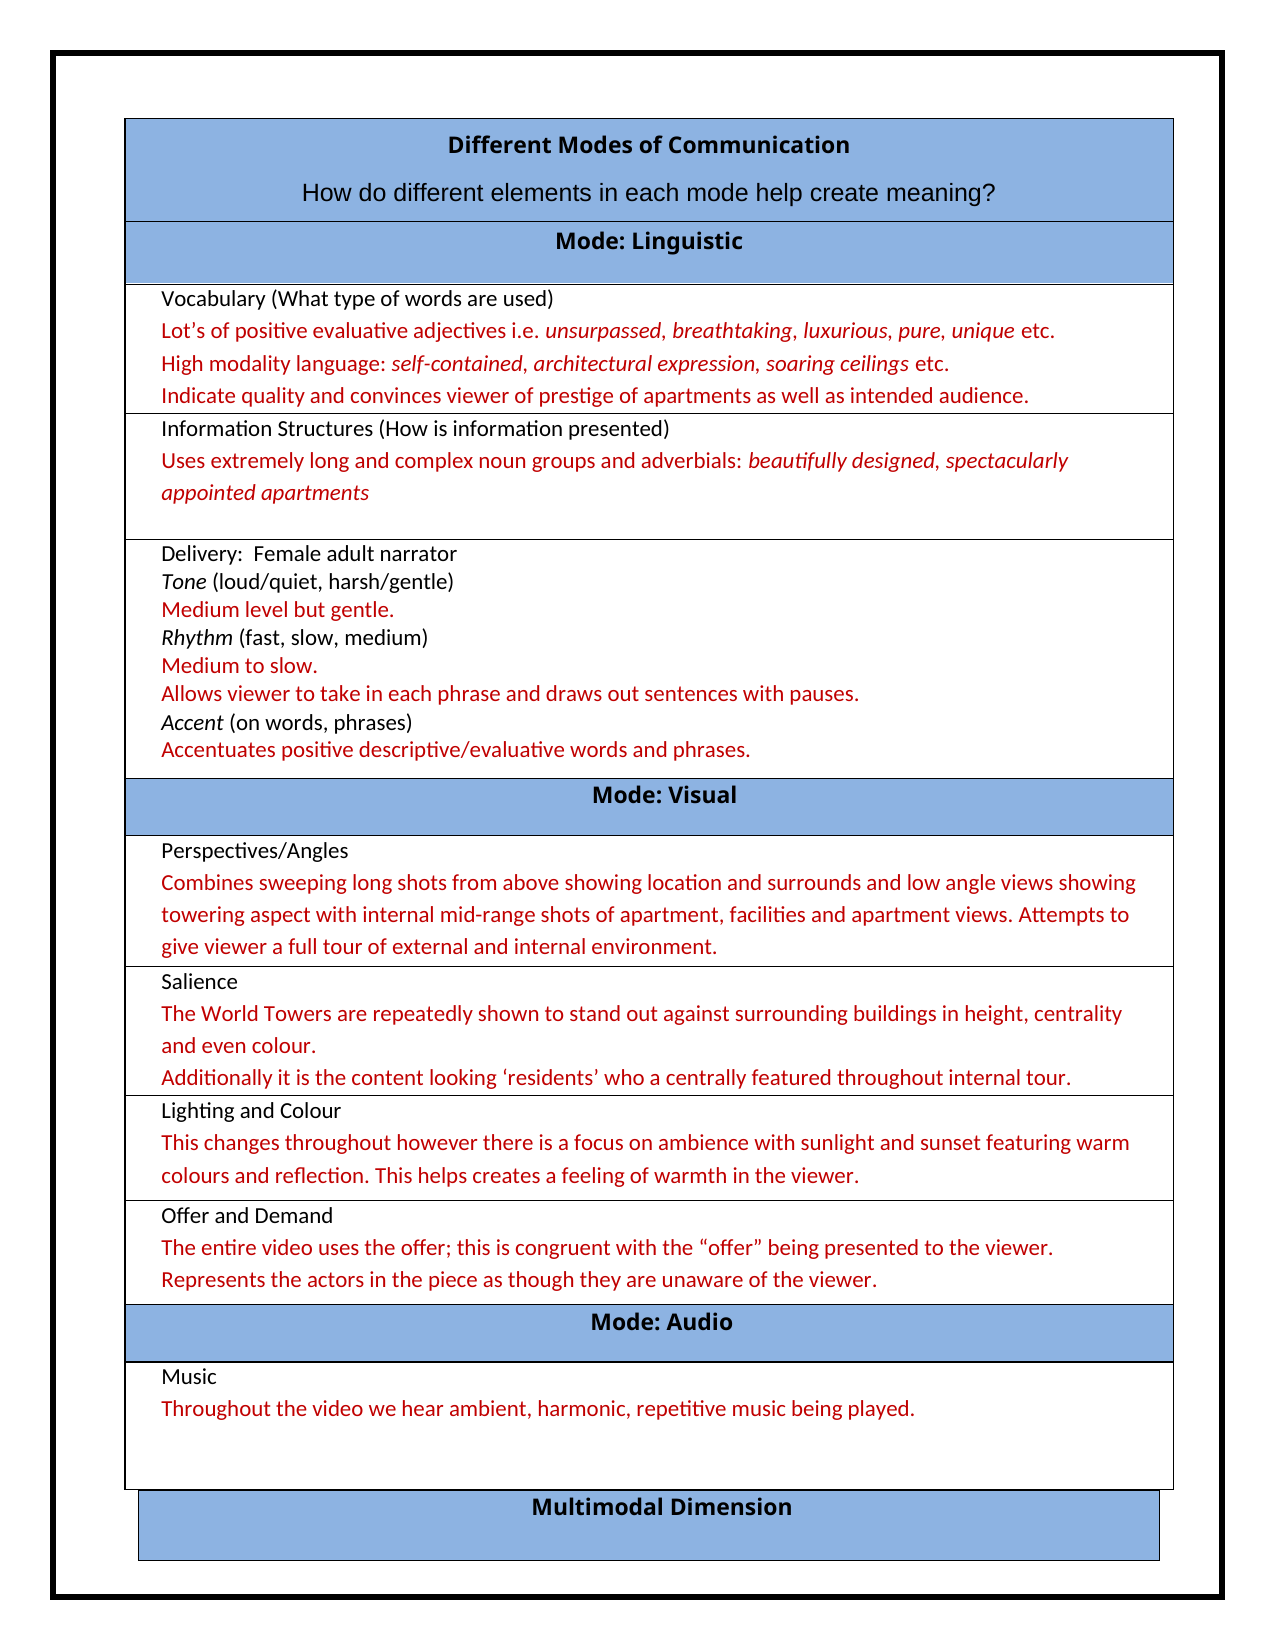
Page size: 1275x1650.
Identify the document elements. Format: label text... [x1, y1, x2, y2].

table_cell Music Throughout the video we hear ambient, harmonic, repetitive music being played. [126, 1363, 1173, 1489]
table_cell Information Structures (How is information presented) Uses extremely long and complex noun groups and adverbials: beautifully designed, spectacularly appointed apartments [126, 414, 1173, 538]
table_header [139, 1491, 1159, 1560]
table_cell Offer and Demand The entire video uses the offer; this is congruent with the “offer” being presented to the viewer. Represents the actors in the piece as though they are unaware of the viewer. [126, 1201, 1173, 1304]
table_cell Mode: Linguistic [126, 222, 1173, 283]
table_cell Delivery: Female adult narrator Tone (loud/quiet, harsh/gentle) Medium level but gentle. Rhythm (fast, slow, medium) Medium to slow. Allows viewer to take in each phrase and draws out sentences with pauses. Accent (on words, phrases) Accentuates positive descriptive/evaluative words and phrases. [126, 540, 1173, 778]
table_cell Lighting and Colour This changes throughout however there is a focus on ambience with sunlight and sunset featuring warm colours and reflection. This helps creates a feeling of warmth in the viewer. [126, 1096, 1173, 1200]
table_cell Mode: Visual [126, 779, 1173, 835]
table_cell Salience The World Towers are repeatedly shown to stand out against surrounding buildings in height, centrality and even colour. Additionally it is the content looking ‘residents’ who a centrally featured throughout internal tour. [126, 967, 1173, 1095]
table_cell Perspectives/Angles Combines sweeping long shots from above showing location and surrounds and low angle views showing towering aspect with internal mid-range shots of apartment, facilities and apartment views. Attempts to give viewer a full tour of external and internal environment. [126, 836, 1173, 966]
table_header Different Modes of Communication How do different elements in each mode help create meaning? [126, 119, 1173, 221]
table_cell Vocabulary (What type of words are used) Lot’s of positive evaluative adjectives i.e. unsurpassed, breathtaking, luxurious, pure, unique etc. High modality language: self-contained, architectural expression, soaring ceilings etc. Indicate quality and convinces viewer of prestige of apartments as well as intended audience. [126, 285, 1173, 413]
table_cell Mode: Audio [126, 1305, 1173, 1361]
